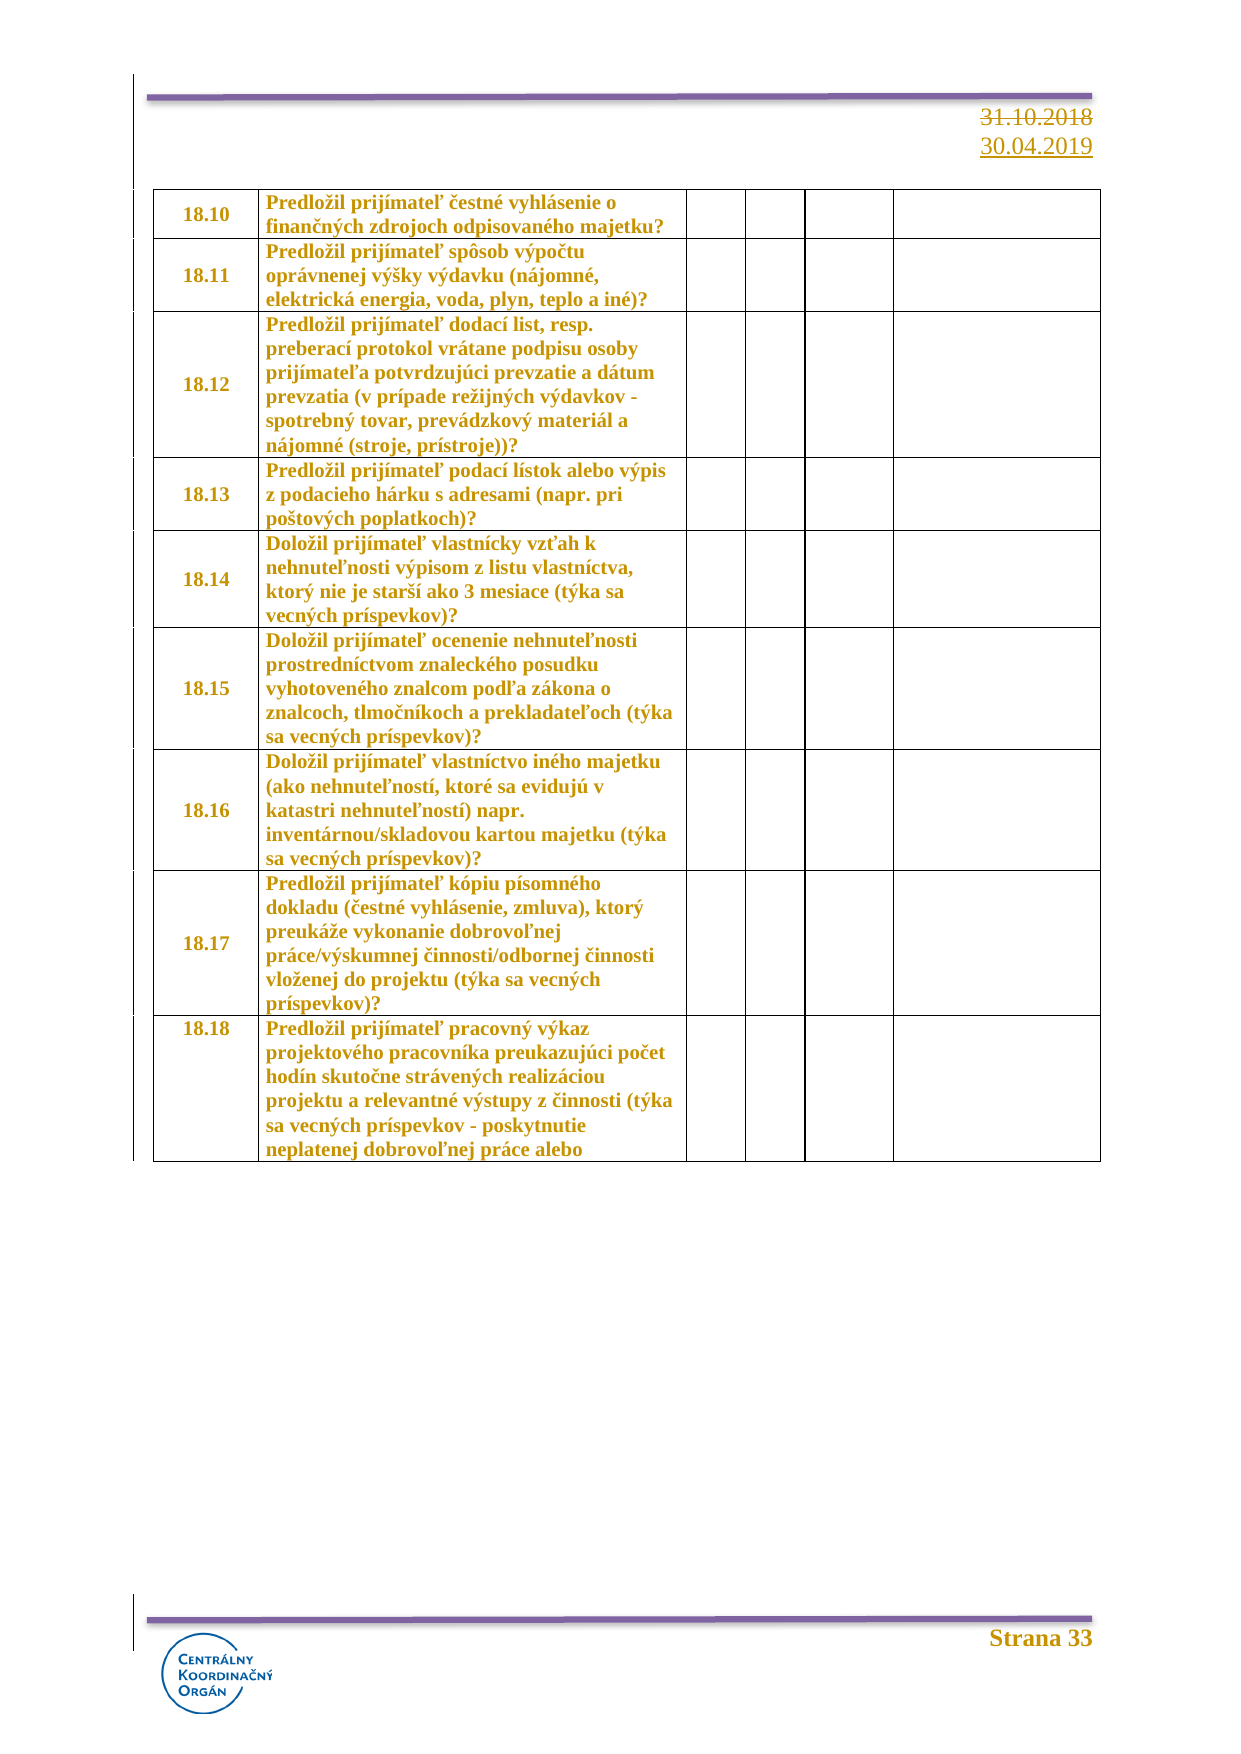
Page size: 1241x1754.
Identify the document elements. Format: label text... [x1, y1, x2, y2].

table_cell [894, 458, 1100, 530]
table_cell 18.13 [154, 458, 258, 530]
table_cell [894, 871, 1100, 1015]
table_cell [806, 628, 893, 748]
table_cell [894, 750, 1100, 870]
table_cell Predložil prijímateľ podací lístok alebo výpis z podacieho hárku s adresami (napr. pri poštových poplatkoch)? [259, 458, 686, 530]
table_cell [687, 312, 745, 457]
table_cell 18.16 [154, 750, 258, 870]
table_cell [806, 750, 893, 870]
table_cell Predložil prijímateľ spôsob výpočtu oprávnenej výšky výdavku (nájomné, elektrická energia, voda, plyn, teplo a iné)? [259, 239, 686, 311]
table_cell Predložil prijímateľ čestné vyhlásenie o finančných zdrojoch odpisovaného majetku? [259, 190, 686, 238]
table_cell 18.18 [154, 1016, 258, 1161]
table_cell [806, 531, 893, 627]
table_cell [687, 458, 745, 530]
table_cell Predložil prijímateľ dodací list, resp. preberací protokol vrátane podpisu osoby prijímateľa potvrdzujúci prevzatie a dátum prevzatia (v prípade režijných výdavkov - spotrebný tovar, prevádzkový materiál a nájomné (stroje, prístroje))? [259, 312, 686, 457]
table_cell [746, 750, 804, 870]
table_cell Predložil prijímateľ kópiu písomného dokladu (čestné vyhlásenie, zmluva), ktorý preukáže vykonanie dobrovoľnej práce/výskumnej činnosti/odbornej činnosti vloženej do projektu (týka sa vecných príspevkov)? [259, 871, 686, 1015]
table_cell [746, 458, 804, 530]
table_cell [806, 239, 893, 311]
table_cell [894, 239, 1100, 311]
table_cell [806, 1016, 893, 1161]
table_cell [894, 190, 1100, 238]
table_cell 18.15 [154, 628, 258, 748]
table_cell Doložil prijímateľ vlastnícky vzťah k nehnuteľnosti výpisom z listu vlastníctva, ktorý nie je starší ako 3 mesiace (týka sa vecných príspevkov)? [259, 531, 686, 627]
table_cell [687, 239, 745, 311]
table_cell 18.17 [154, 871, 258, 1015]
table_cell [687, 190, 745, 238]
table_cell [687, 871, 745, 1015]
table_cell [746, 1016, 804, 1161]
table_cell [746, 871, 804, 1015]
table_cell [894, 531, 1100, 627]
table_cell [687, 1016, 745, 1161]
table_cell [894, 1016, 1100, 1161]
table_cell [806, 871, 893, 1015]
table_cell [806, 458, 893, 530]
table_cell [687, 628, 745, 748]
table_cell 18.11 [154, 239, 258, 311]
table_cell [687, 531, 745, 627]
table_cell Doložil prijímateľ ocenenie nehnuteľnosti prostredníctvom znaleckého posudku vyhotoveného znalcom podľa zákona o znalcoch, tlmočníkoch a prekladateľoch (týka sa vecných príspevkov)? [259, 628, 686, 748]
table_cell [806, 190, 893, 238]
table_cell [894, 628, 1100, 748]
table_cell Doložil prijímateľ vlastníctvo iného majetku (ako nehnuteľností, ktoré sa evidujú v katastri nehnuteľností) napr. inventárnou/skladovou kartou majetku (týka sa vecných príspevkov)? [259, 750, 686, 870]
table_cell 18.10 [154, 190, 258, 238]
table_cell [746, 312, 804, 457]
table_cell [746, 190, 804, 238]
table_cell [746, 628, 804, 748]
table_cell 18.14 [154, 531, 258, 627]
table_cell [894, 312, 1100, 457]
table_cell Predložil prijímateľ pracovný výkaz projektového pracovníka preukazujúci počet hodín skutočne strávených realizáciou projektu a relevantné výstupy z činnosti (týka sa vecných príspevkov - poskytnutie neplatenej dobrovoľnej práce alebo výskumnej a odbornej činnosti)? [259, 1016, 686, 1161]
picture [159, 1631, 272, 1713]
table_cell [687, 750, 745, 870]
table_cell [746, 239, 804, 311]
table_cell [806, 312, 893, 457]
table_cell [746, 531, 804, 627]
table_cell 18.12 [154, 312, 258, 457]
